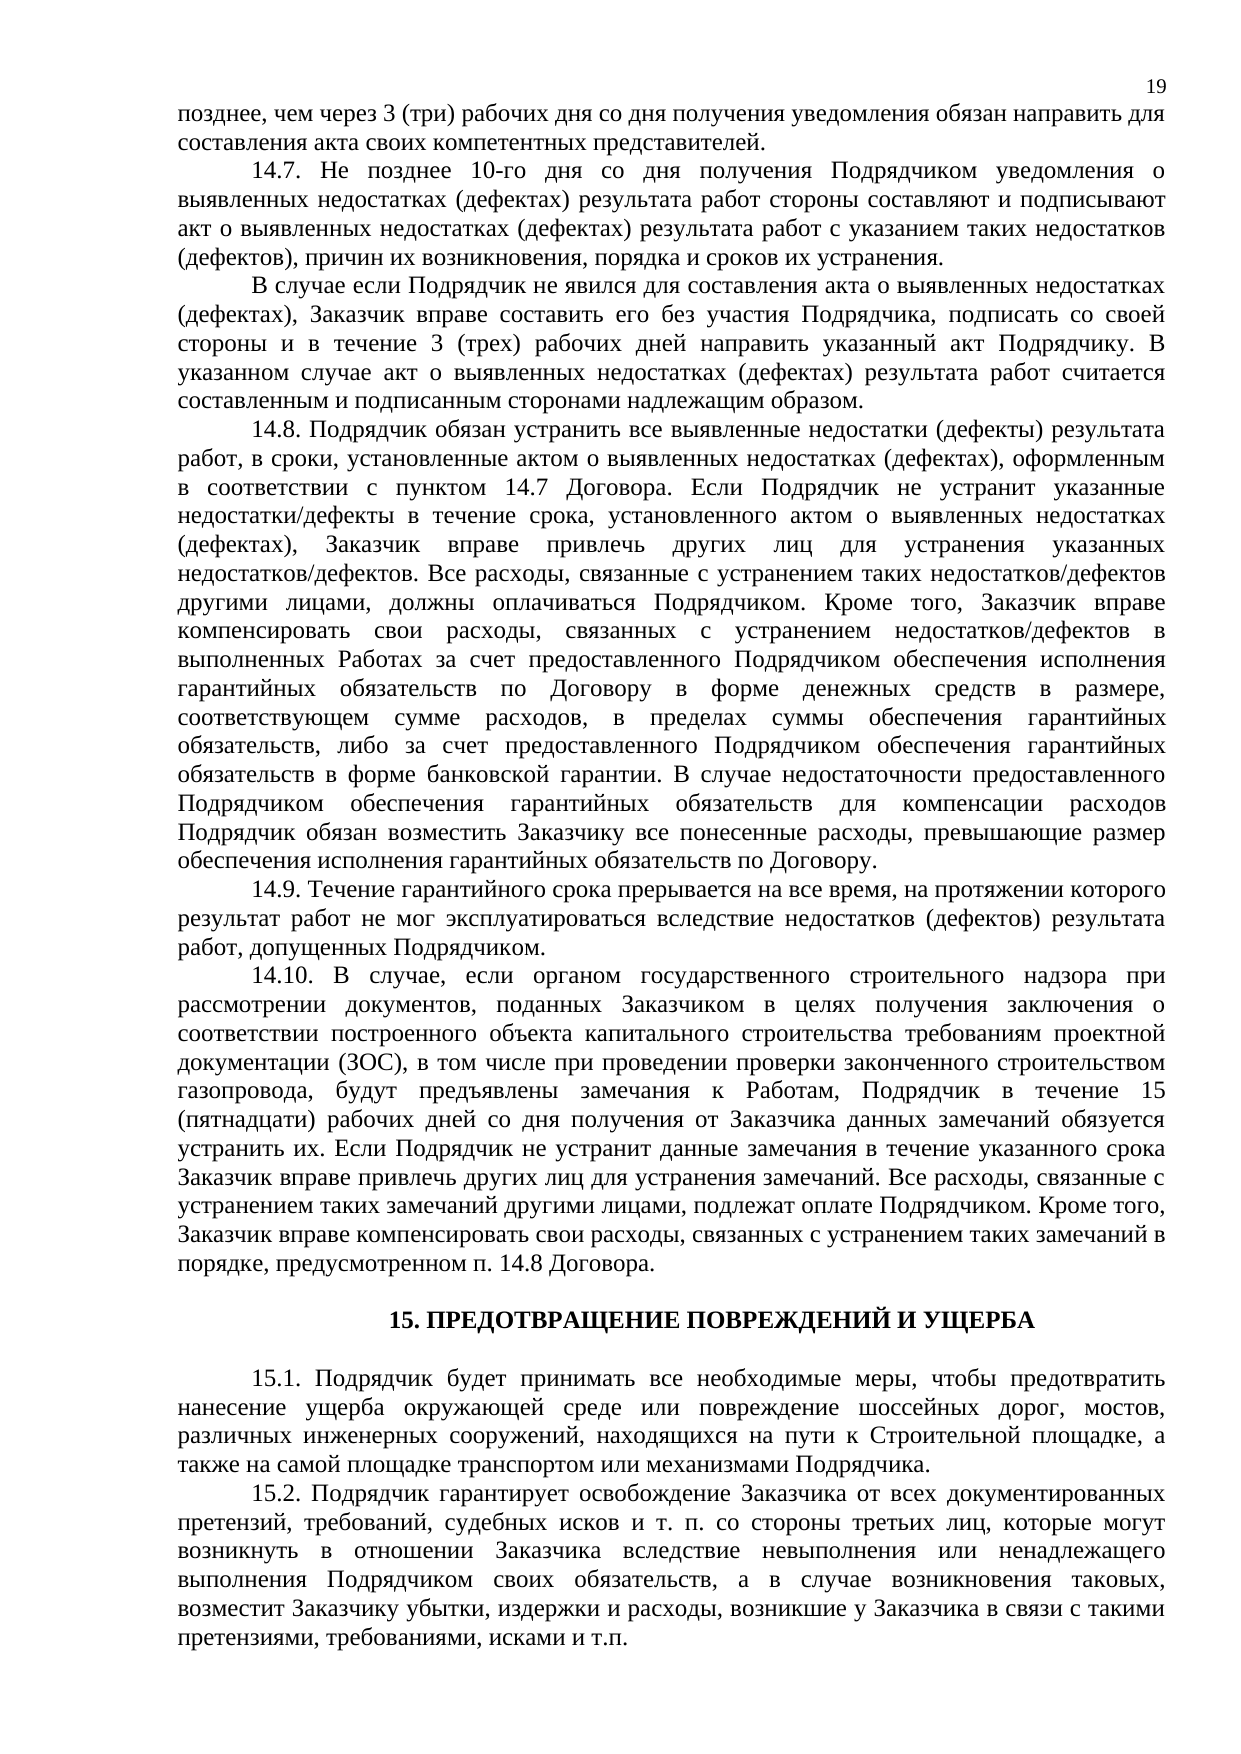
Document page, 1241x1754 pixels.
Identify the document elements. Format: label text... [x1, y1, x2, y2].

text 14.7. Не позднее 10-го дня со дня получения Подрядчиком уведомления о выявленных недостатках (дефектах) результата работ стороны составляют и подписывают акт о выявленных недостатках (дефектах) результата работ с указанием таких недостатков (дефектов), причин их возникновения, порядка и сроков их устранения. [177, 155, 1166, 270]
text 14.8. Подрядчик обязан устранить все выявленные недостатки (дефекты) результата работ, в сроки, установленные актом о выявленных недостатках (дефектах), оформленным в соответствии с пунктом 14.7 Договора. Если Подрядчик не устранит указанные недостатки/дефекты в течение срока, установленного актом о выявленных недостатках (дефектах), Заказчик вправе привлечь других лиц для устранения указанных недостатков/дефектов. Все расходы, связанные с устранением таких недостатков/дефектов другими лицами, должны оплачиваться Подрядчиком. Кроме того, Заказчик вправе компенсировать свои расходы, связанных с устранением недостатков/дефектов в выполненных Работах за счет предоставленного Подрядчиком обеспечения исполнения гарантийных обязательств по Договору в форме денежных средств в размере, соответствующем сумме расходов, в пределах суммы обеспечения гарантийных обязательств, либо за счет предоставленного Подрядчиком обеспечения гарантийных обязательств в форме банковской гарантии. В случае недостаточности предоставленного Подрядчиком обеспечения гарантийных обязательств для компенсации расходов Подрядчик обязан возместить Заказчику все понесенные расходы, превышающие размер обеспечения исполнения гарантийных обязательств по Договору. [177, 414, 1166, 874]
list 15.2. Подрядчик гарантирует освобождение Заказчика от всех документированных претензий, требований, судебных исков и т. п. со стороны третьих лиц, которые могут возникнуть в отношении Заказчика вследствие невыполнения или ненадлежащего выполнения Подрядчиком своих обязательств, а в случае возникновения таковых, возместит Заказчику убытки, издержки и расходы, возникшие у Заказчика в связи с такими претензиями, требованиями, исками и т.п. [177, 1478, 1166, 1650]
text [177, 98, 1166, 155]
subtitle 15. ПРЕДОТВРАЩЕНИЕ ПОВРЕЖДЕНИЙ И УЩЕРБА [177, 1305, 1166, 1334]
text 14.10. В случае, если органом государственного строительного надзора при рассмотрении документов, поданных Заказчиком в целях получения заключения о соответствии построенного объекта капитального строительства требованиям проектной документации (ЗОС), в том числе при проведении проверки законченного строительством газопровода, будут предъявлены замечания к Работам, Подрядчик в течение 15 (пятнадцати) рабочих дней со дня получения от Заказчика данных замечаний обязуется устранить их. Если Подрядчик не устранит данные замечания в течение указанного срока Заказчик вправе привлечь других лиц для устранения замечаний. Все расходы, связанные с устранением таких замечаний другими лицами, подлежат оплате Подрядчиком. Кроме того, Заказчик вправе компенсировать свои расходы, связанных с устранением таких замечаний в порядке, предусмотренном п. 14.8 Договора. [177, 960, 1166, 1277]
text В случае если Подрядчик не явился для составления акта о выявленных недостатках (дефектах), Заказчик вправе составить его без участия Подрядчика, подписать со своей стороны и в течение 3 (трех) рабочих дней направить указанный акт Подрядчику. В указанном случае акт о выявленных недостатках (дефектах) результата работ считается составленным и подписанным сторонами надлежащим образом. [177, 270, 1166, 414]
list 15.1. Подрядчик будет принимать все необходимые меры, чтобы предотвратить нанесение ущерба окружающей среде или повреждение шоссейных дорог, мостов, различных инженерных сооружений, находящихся на пути к Строительной площадке, а также на самой площадке транспортом или механизмами Подрядчика. [177, 1363, 1166, 1478]
text 14.9. Течение гарантийного срока прерывается на все время, на протяжении которого результат работ не мог эксплуатироваться вследствие недостатков (дефектов) результата работ, допущенных Подрядчиком. [177, 874, 1166, 960]
